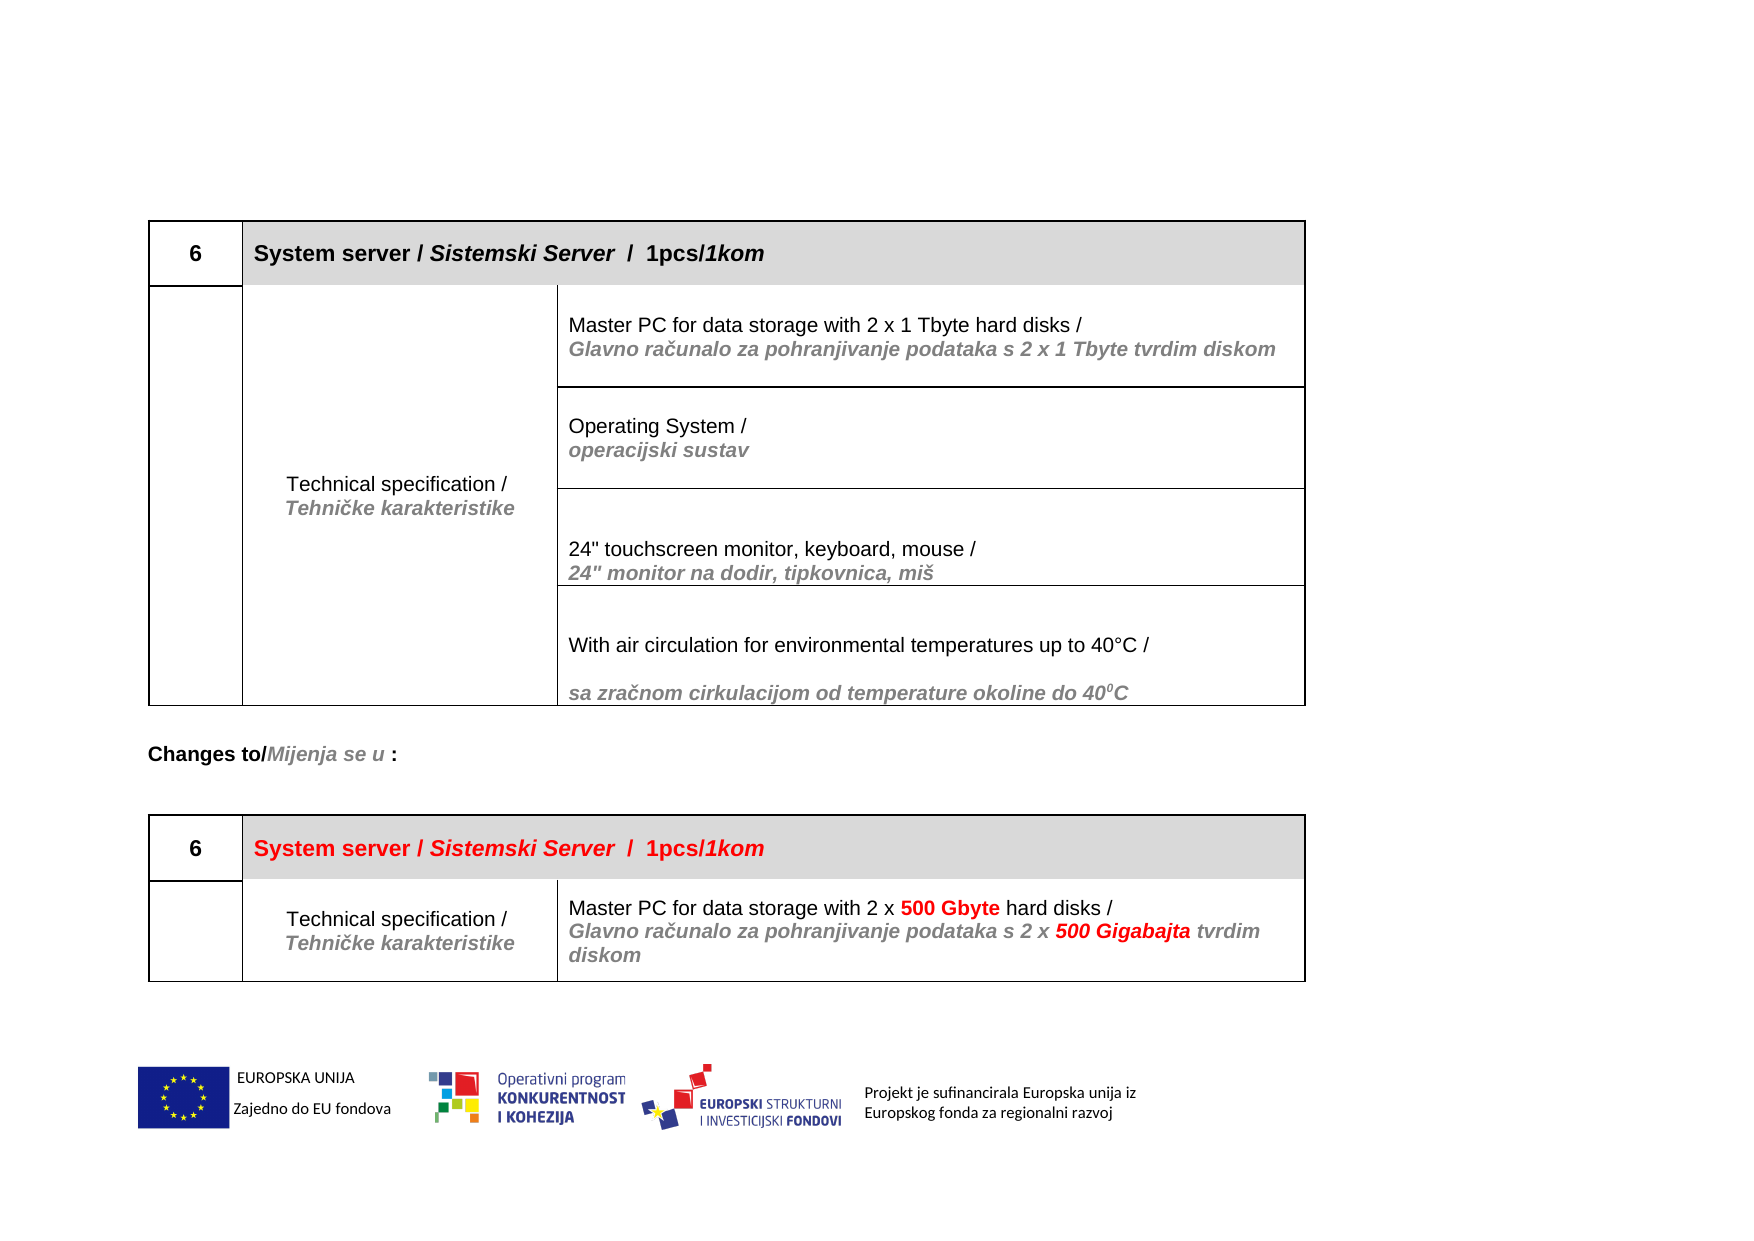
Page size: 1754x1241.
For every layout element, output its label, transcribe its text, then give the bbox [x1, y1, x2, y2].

table_cell Technical specification / Tehničke karakteristike [243, 285, 557, 705]
text Changes to/Mijenja se u : [148, 742, 1606, 766]
table_cell 24" touchscreen monitor, keyboard, mouse / 24" monitor na dodir, tipkovnica, miš [558, 489, 1304, 585]
picture [136, 1065, 231, 1130]
table_cell Operating System / operacijski sustav [558, 388, 1304, 488]
table_cell Technical specification / Tehničke karakteristike [243, 880, 557, 981]
table_header System server / Sistemski Server / 1pcs/1kom [243, 222, 1304, 285]
table_header 6 [150, 816, 242, 879]
picture [641, 1064, 841, 1130]
table_cell Master PC for data storage with 2 x 1 Tbyte hard disks / Glavno računalo za pohranjivanje podataka s 2 x 1 Tbyte tvrdim diskom [558, 285, 1304, 386]
table_cell [150, 882, 242, 981]
picture [428, 1072, 625, 1125]
table_header System server / Sistemski Server / 1pcs/1kom [243, 816, 1304, 879]
table_cell [150, 287, 242, 705]
table_cell Master PC for data storage with 2 x 500 Gbyte hard disks / Glavno računalo za pohranjivanje podataka s 2 x 500 Gigabajta tvrdim diskom [558, 880, 1304, 981]
table_header 6 [150, 222, 242, 285]
table_cell With air circulation for environmental temperatures up to 40°C / sa zračnom cirkulacijom od temperature okoline do 400C [558, 586, 1304, 705]
